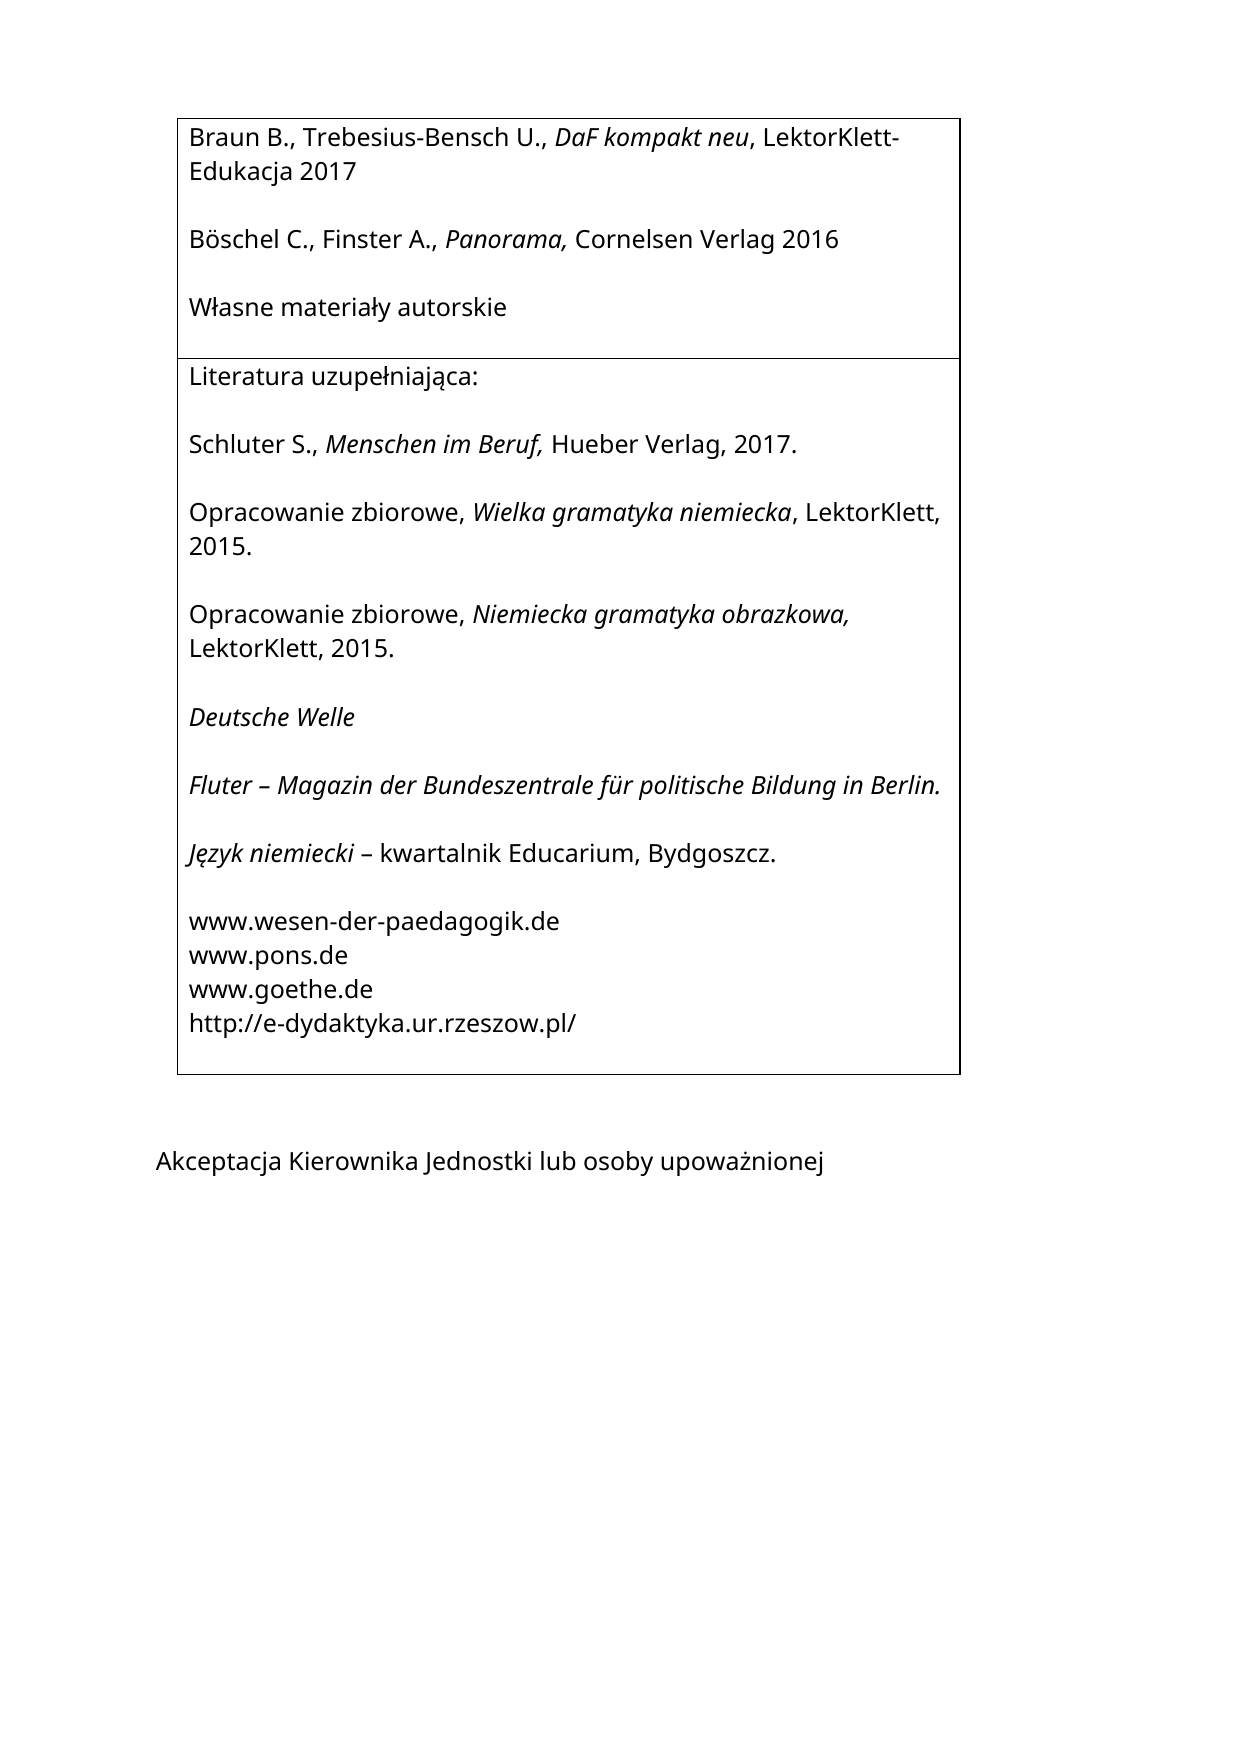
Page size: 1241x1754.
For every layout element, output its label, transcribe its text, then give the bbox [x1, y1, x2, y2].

text Akceptacja Kierownika Jednostki lub osoby upoważnionej [156, 1143, 1122, 1177]
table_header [178, 119, 959, 358]
table_cell Literatura uzupełniająca: Schluter S., Menschen im Beruf, Hueber Verlag, 2017. Opracowanie zbiorowe, Wielka gramatyka niemiecka, LektorKlett, 2015. Opracowanie zbiorowe, Niemiecka gramatyka obrazkowa, LektorKlett, 2015. Deutsche Welle Fluter – Magazin der Bundeszentrale für politische Bildung in Berlin. Język niemiecki – kwartalnik Educarium, Bydgoszcz. www.wesen-der-paedagogik.de www.pons.de www.goethe.de http://e-dydaktyka.ur.rzeszow.pl/ [178, 359, 959, 1074]
